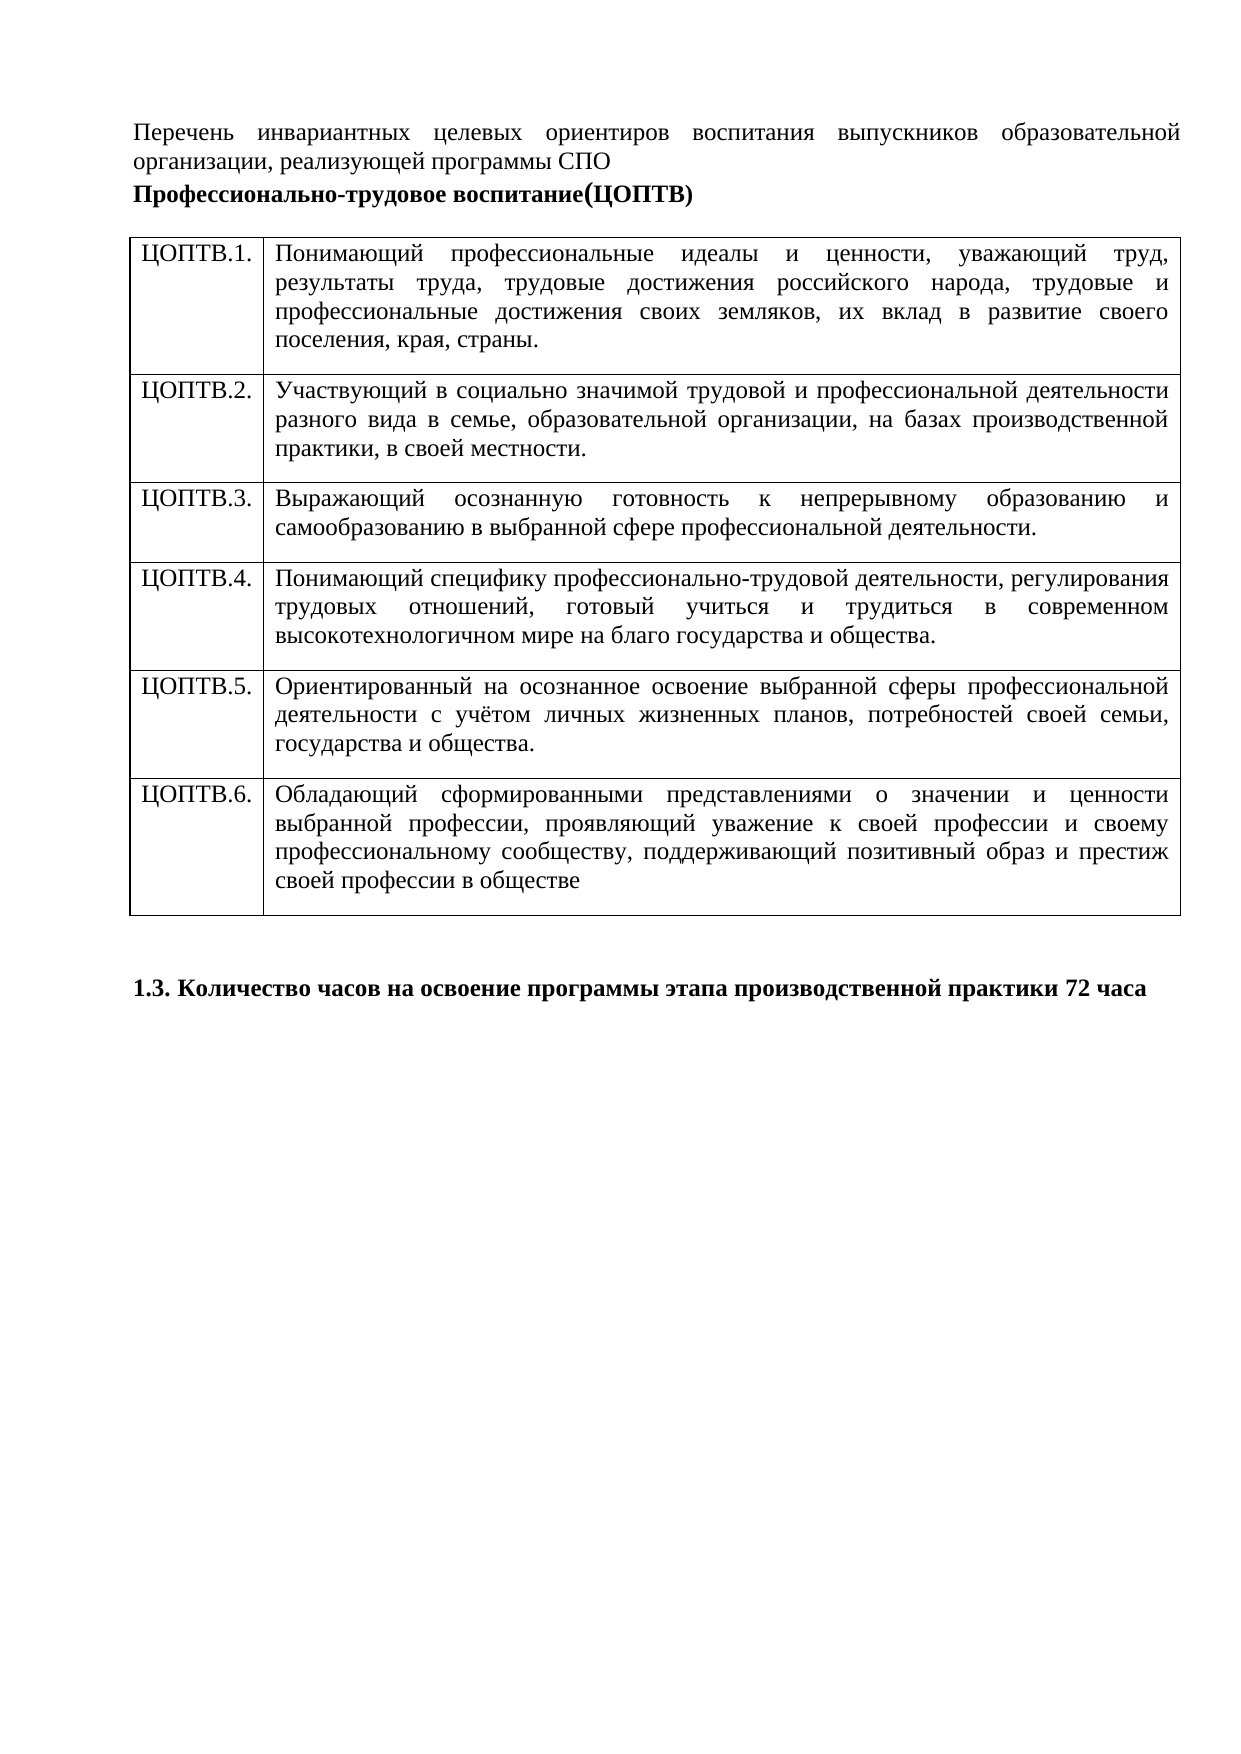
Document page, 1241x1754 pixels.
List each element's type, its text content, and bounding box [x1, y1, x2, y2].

table_cell Участвующий в социально значимой трудовой и профессиональной деятельности разного вида в семье, образовательной организации, на базах производственной практики, в своей местности. [264, 375, 1180, 482]
table_cell ЦОПТВ.2. [131, 375, 263, 482]
table_cell Ориентированный на осознанное освоение выбранной сферы профессиональной деятельности с учётом личных жизненных планов, потребностей своей семьи, государства и общества. [264, 671, 1180, 778]
table_cell Обладающий сформированными представлениями о значении и ценности выбранной профессии, проявляющий уважение к своей профессии и своему профессиональному сообществу, поддерживающий позитивный образ и престиж своей профессии в обществе [264, 779, 1180, 915]
list Количество часов на освоение программы этапа производственной практики 72 часа [133, 973, 1180, 1002]
table_header Понимающий профессиональные идеалы и ценности, уважающий труд, результаты труда, трудовые достижения российского народа, трудовые и профессиональные достижения своих земляков, их вклад в развитие своего поселения, края, страны. [264, 238, 1180, 374]
table_cell ЦОПТВ.6. [131, 779, 263, 915]
table_header ЦОПТВ.1. [131, 238, 263, 374]
table_cell Выражающий осознанную готовность к непрерывному образованию и самообразованию в выбранной сфере профессиональной деятельности. [264, 483, 1180, 562]
table_cell ЦОПТВ.3. [131, 483, 263, 562]
table_cell ЦОПТВ.4. [131, 563, 263, 670]
table_cell Понимающий специфику профессионально-трудовой деятельности, регулирования трудовых отношений, готовый учиться и трудиться в современном высокотехнологичном мире на благо государства и общества. [264, 563, 1180, 670]
text Перечень инвариантных целевых ориентиров воспитания выпускников образовательной организации, реализующей программы СПО [133, 117, 1181, 175]
text Профессионально-трудовое воспитание(ЦОПТВ) [133, 175, 1181, 208]
table_cell ЦОПТВ.5. [131, 671, 263, 778]
